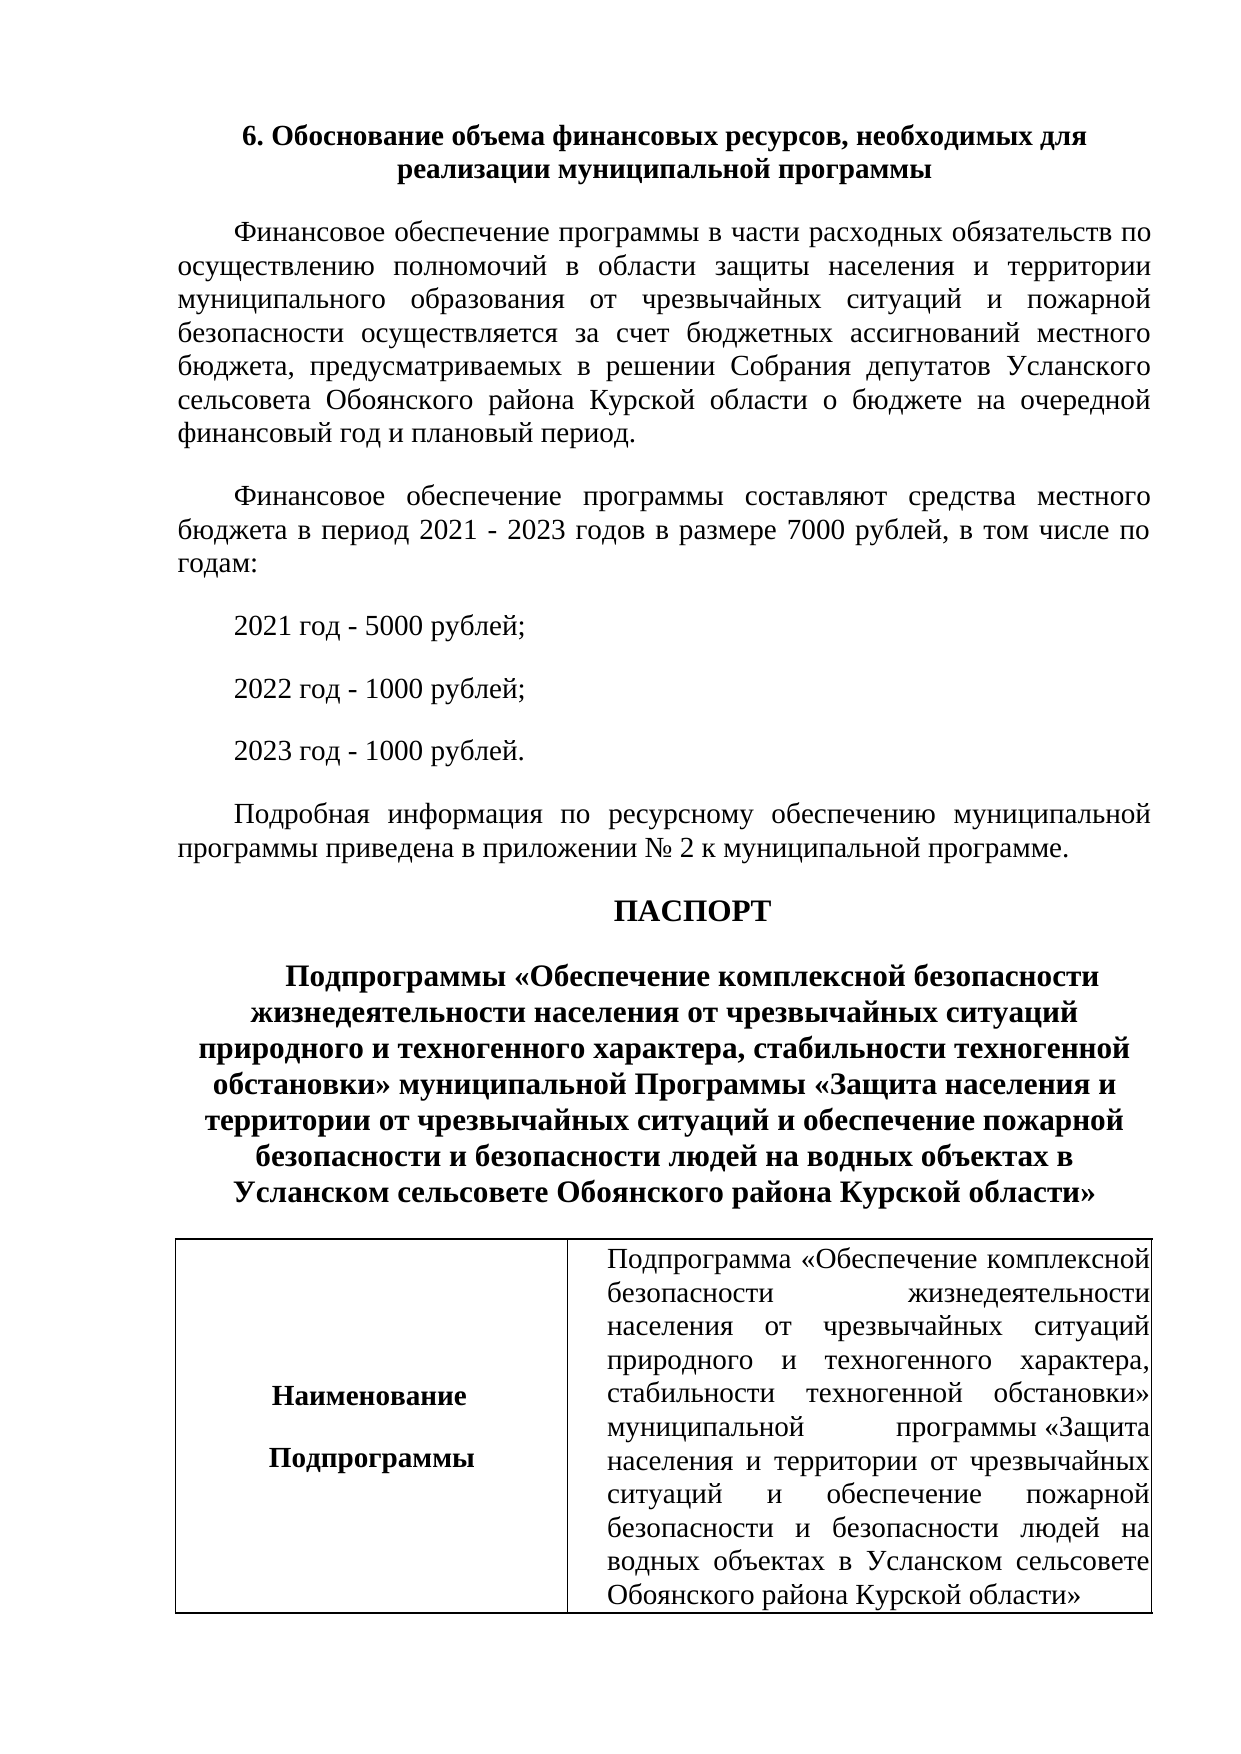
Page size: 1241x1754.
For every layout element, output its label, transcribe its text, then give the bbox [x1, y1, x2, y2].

text 6. Обоснование объема финансовых ресурсов, необходимых для реализации муниципальной программы [177, 118, 1152, 185]
text Подпрограммы «Обеспечение комплексной безопасности жизнедеятельности населения от чрезвычайных ситуаций природного и техногенного характера, стабильности техногенной обстановки» муниципальной Программы «Защита населения и территории от чрезвычайных ситуаций и обеспечение пожарной безопасности и безопасности людей на водных объектах в Усланском сельсовете Обоянского района Курской области» [177, 958, 1152, 1209]
table_header Подпрограмма «Обеспечение комплексной безопасности жизнедеятельности населения от чрезвычайных ситуаций природного и техногенного характера, стабильности техногенной обстановки» муниципальной программы «Защита населения и территории от чрезвычайных ситуаций и обеспечение пожарной безопасности и безопасности людей на водных объектах в Усланском сельсовете Обоянского района Курской области» [568, 1240, 1151, 1612]
text Финансовое обеспечение программы составляют средства местного бюджета в период 2021 - 2023 годов в размере 7000 рублей, в том числе по годам: [177, 478, 1152, 579]
text ПАСПОРТ [177, 892, 1152, 928]
text 2021 год - 5000 рублей; [177, 608, 1152, 642]
text 2022 год - 1000 рублей; [177, 671, 1152, 704]
text Подробная информация по ресурсному обеспечению муниципальной программы приведена в приложении № 2 к муниципальной программе. [177, 796, 1152, 863]
table_header Наименование Подпрограммы [176, 1240, 567, 1612]
text Финансовое обеспечение программы в части расходных обязательств по осуществлению полномочий в области защиты населения и территории муниципального образования от чрезвычайных ситуаций и пожарной безопасности осуществляется за счет бюджетных ассигнований местного бюджета, предусматриваемых в решении Собрания депутатов Усланского сельсовета Обоянского района Курской области о бюджете на очередной финансовый год и плановый период. [177, 214, 1152, 449]
text 2023 год - 1000 рублей. [177, 733, 1152, 767]
